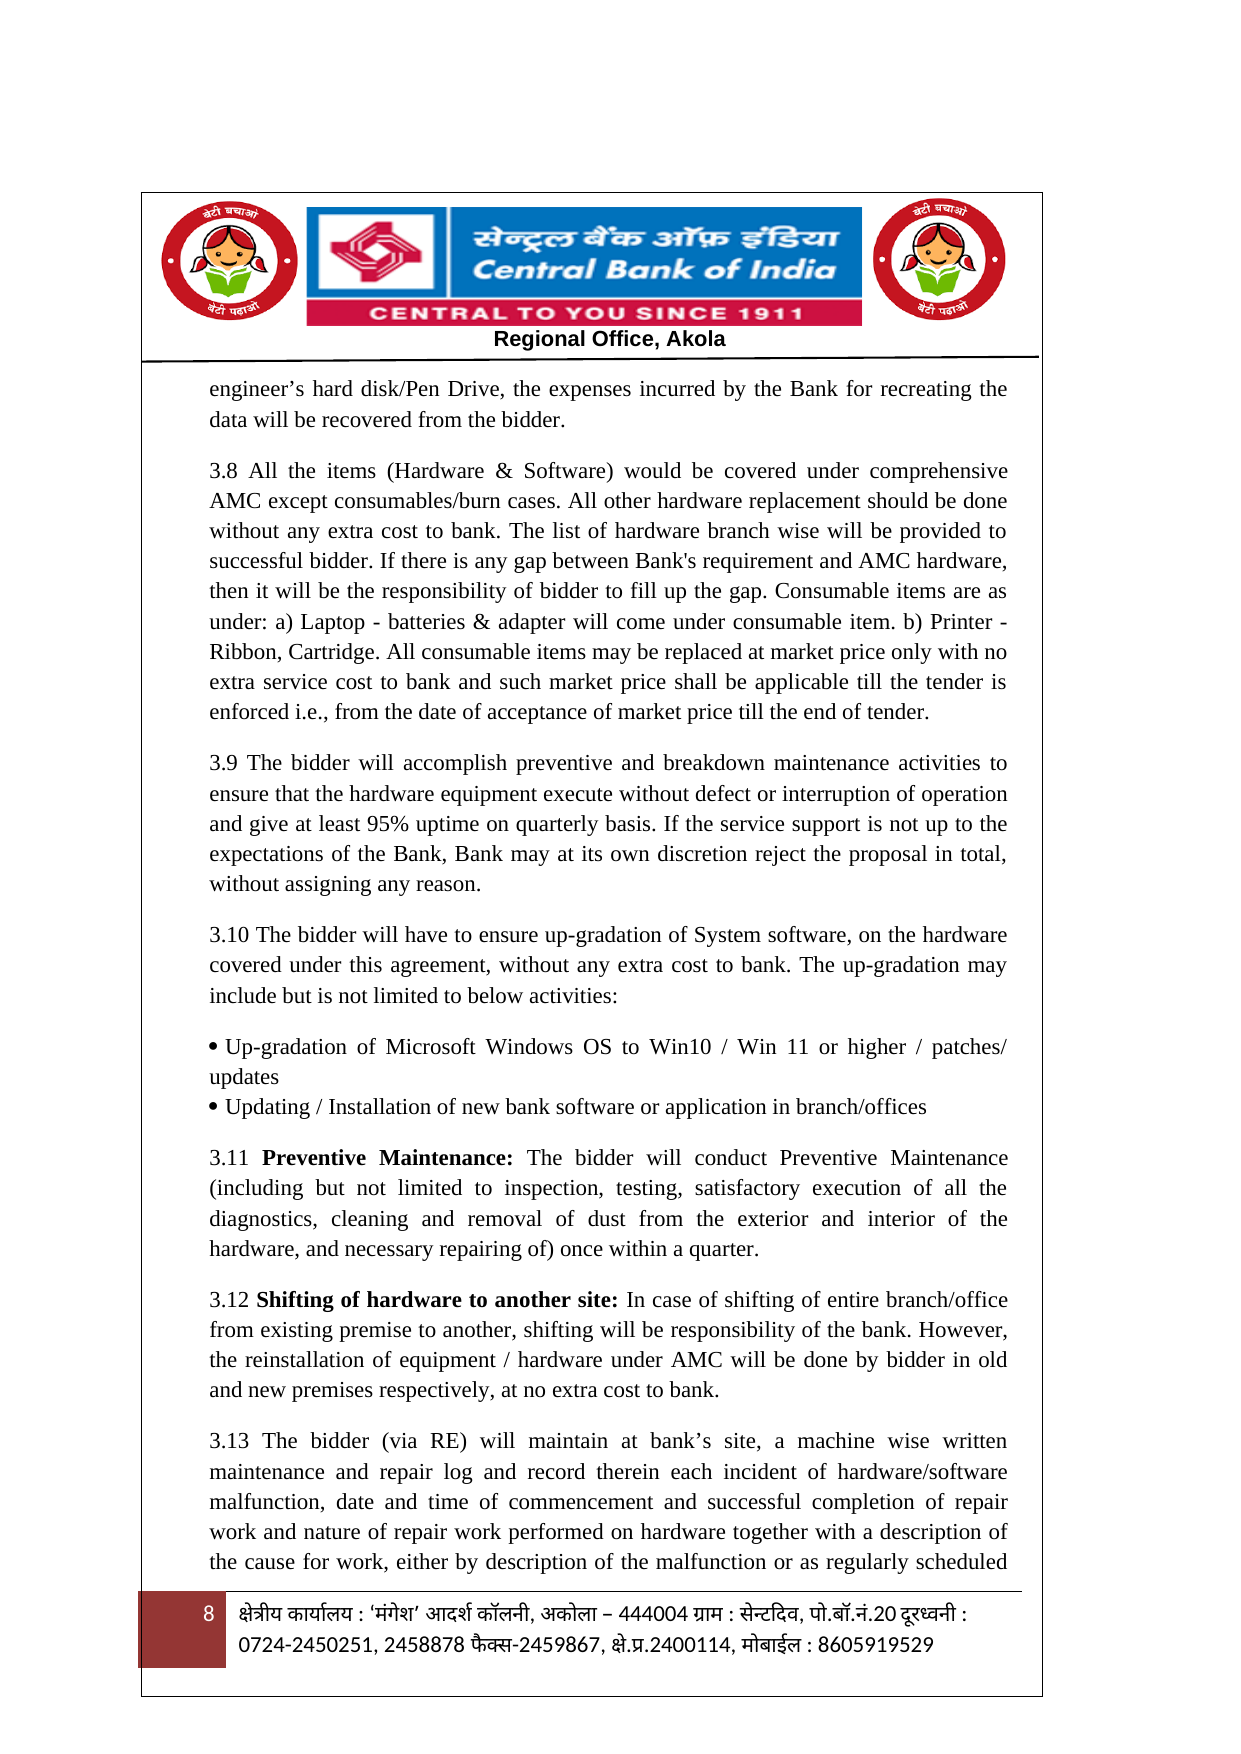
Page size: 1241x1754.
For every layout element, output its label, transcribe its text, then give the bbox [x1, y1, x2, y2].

text 3.12 Shifting of hardware to another site: In case of shifting of entire branch/office from existing premise to another, shifting will be responsibility of the bank. However, the reinstallation of equipment / hardware under AMC will be done by bidder in old and new premises respectively, at no extra cost to bank. [209, 1286, 1009, 1403]
text 3.10 The bidder will have to ensure up-gradation of System software, on the hardware covered under this agreement, without any extra cost to bank. The up-gradation may include but is not limited to below activities: [209, 921, 1009, 1008]
list Updating / Installation of new bank software or application in branch/offices [209, 1093, 1009, 1119]
picture [150, 195, 1014, 326]
text 3.9 The bidder will accomplish preventive and breakdown maintenance activities to ensure that the hardware equipment execute without defect or interruption of operation and give at least 95% uptime on quarterly basis. If the service support is not up to the expectations of the Bank, Bank may at its own discretion reject the proposal in total, without assigning any reason. [209, 749, 1009, 897]
text 3.11 Preventive Maintenance: The bidder will conduct Preventive Maintenance (including but not limited to inspection, testing, satisfactory execution of all the diagnostics, cleaning and removal of dust from the exterior and interior of the hardware, and necessary repairing of) once within a quarter. [209, 1144, 1009, 1261]
list Up-gradation of Microsoft Windows OS to Win10 / Win 11 or higher / patches/ updates [209, 1033, 1009, 1089]
text 3.8 All the items (Hardware & Software) would be covered under comprehensive AMC except consumables/burn cases. All other hardware replacement should be done without any extra cost to bank. The list of hardware branch wise will be provided to successful bidder. If there is any gap between Bank's requirement and AMC hardware, then it will be the responsibility of bidder to fill up the gap. Consumable items are as under: a) Laptop - batteries & adapter will come under consumable item. b) Printer - Ribbon, Cartridge. All consumable items may be replaced at market price only with no extra service cost to bank and such market price shall be applicable till the tender is enforced i.e., from the date of acceptance of market price till the end of tender. [209, 457, 1009, 725]
